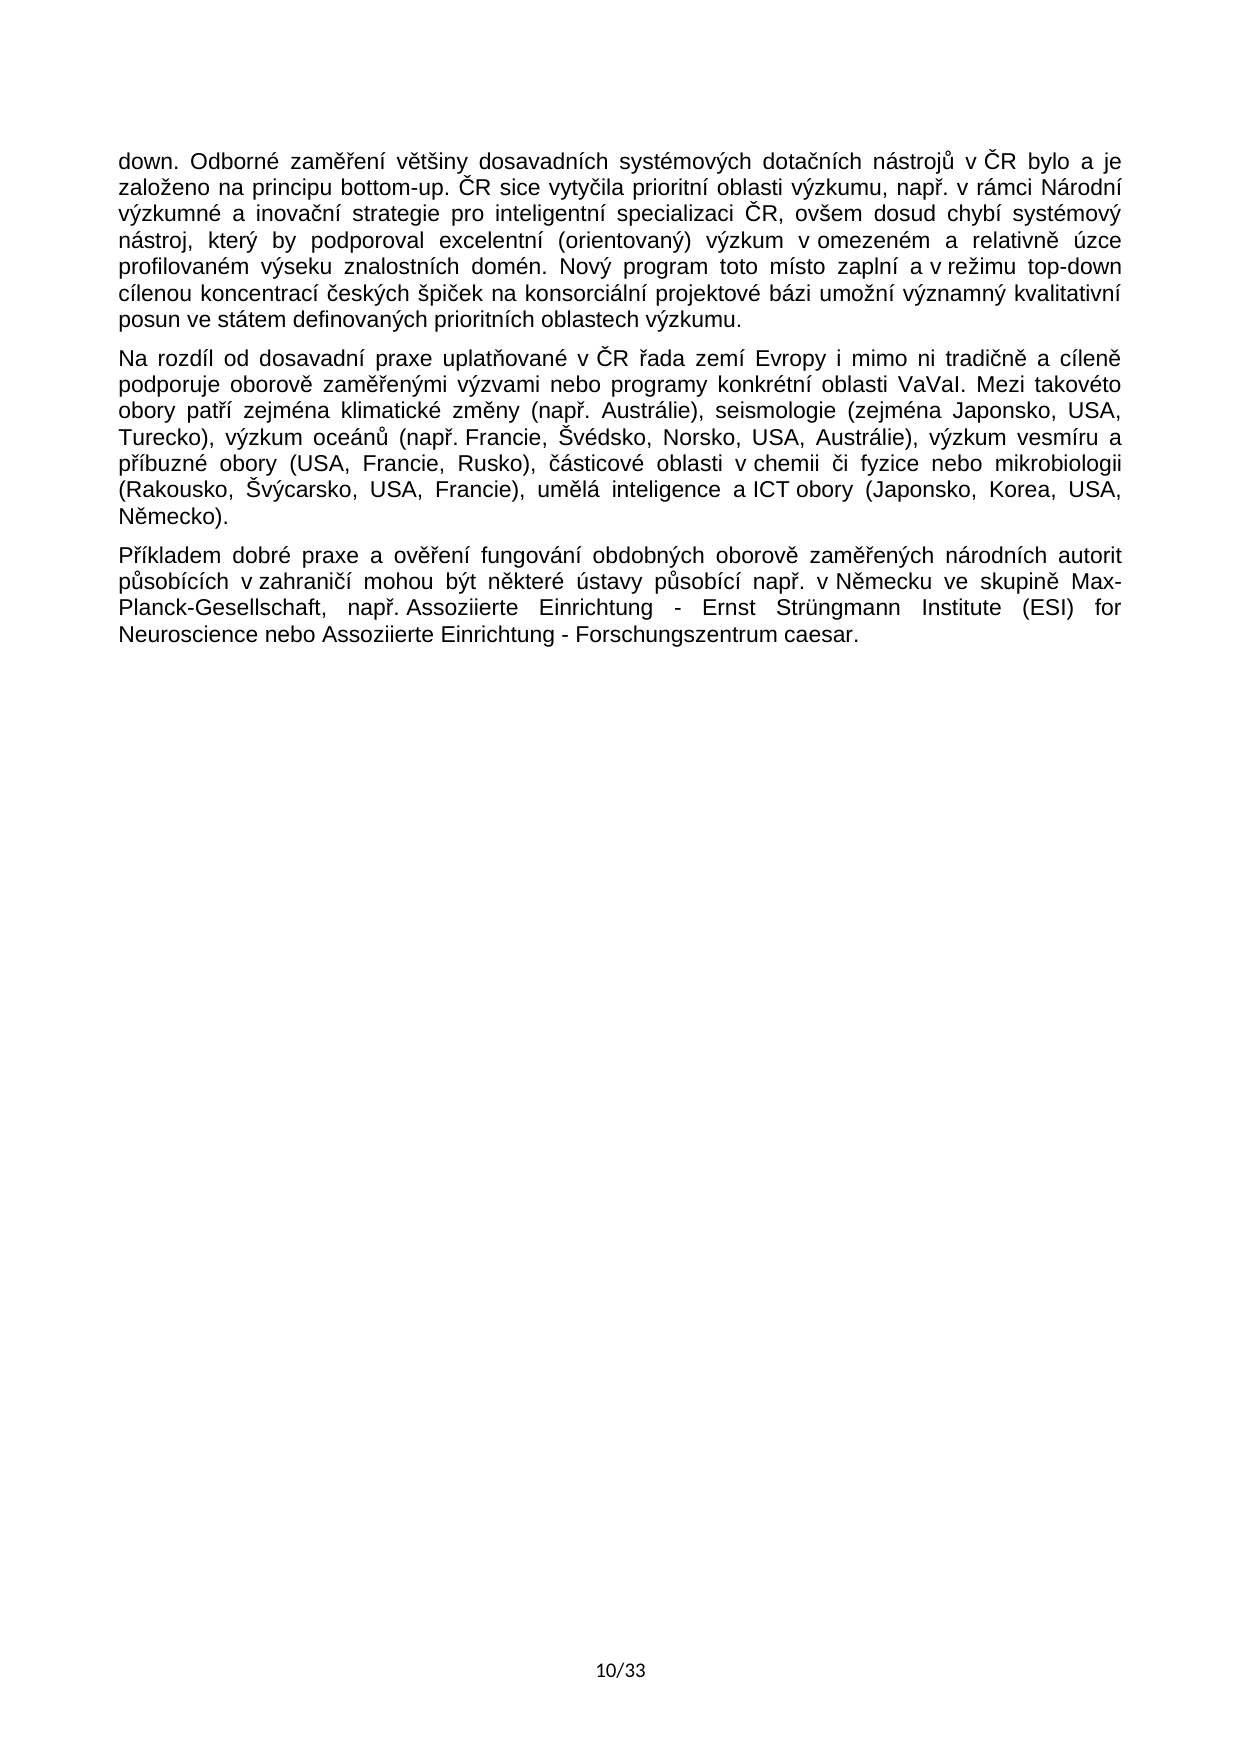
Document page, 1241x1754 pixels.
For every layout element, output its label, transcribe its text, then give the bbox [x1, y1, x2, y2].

text Na rozdíl od dosavadní praxe uplatňované v ČR řada zemí Evropy i mimo ni tradičně a cíleně podporuje oborově zaměřenými výzvami nebo programy konkrétní oblasti VaVaI. Mezi takovéto obory patří zejména klimatické změny (např. Austrálie), seismologie (zejména Japonsko, USA, Turecko), výzkum oceánů (např. Francie, Švédsko, Norsko, USA, Austrálie), výzkum vesmíru a příbuzné obory (USA, Francie, Rusko), částicové oblasti v chemii či fyzice nebo mikrobiologii (Rakousko, Švýcarsko, USA, Francie), umělá inteligence a ICT obory (Japonsko, Korea, USA, Německo). [118, 345, 1122, 529]
text Příkladem dobré praxe a ověření fungování obdobných oborově zaměřených národních autorit působících v zahraničí mohou být některé ústavy působící např. v Německu ve skupině Max-Planck-Gesellschaft, např. Assoziierte Einrichtung - Ernst Strüngmann Institute (ESI) for Neuroscience nebo Assoziierte Einrichtung - Forschungszentrum caesar. [118, 542, 1122, 647]
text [118, 148, 1122, 332]
